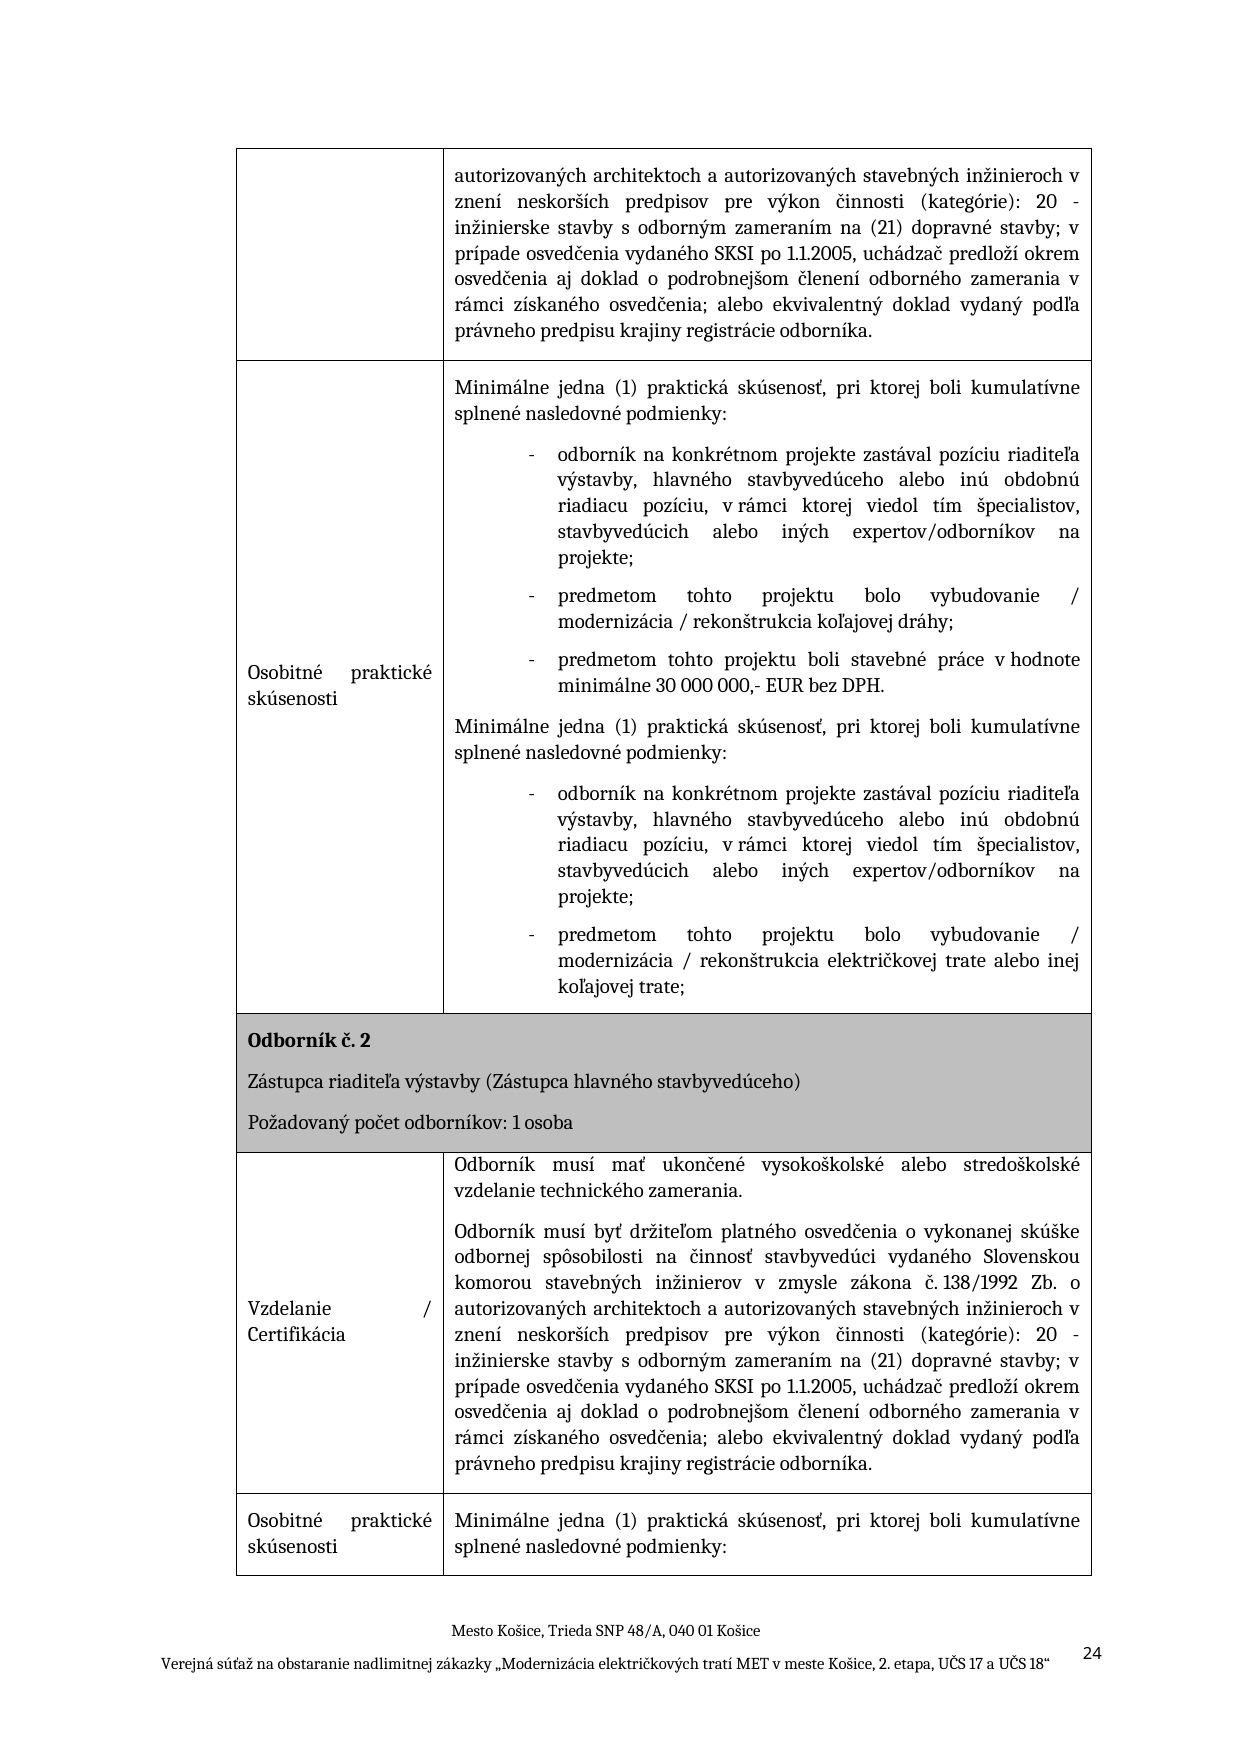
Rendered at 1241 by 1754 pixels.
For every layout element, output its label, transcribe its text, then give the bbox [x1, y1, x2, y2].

table_cell Vzdelanie / Certifikácia [237, 1153, 443, 1493]
table_cell Odborník č. 2 Zástupca riaditeľa výstavby (Zástupca hlavného stavbyvedúceho) Požadovaný počet odborníkov: 1 osoba [237, 1014, 1091, 1152]
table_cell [444, 149, 1091, 359]
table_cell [237, 149, 443, 359]
table_cell Osobitné praktické skúsenosti [237, 361, 443, 1013]
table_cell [237, 1494, 443, 1575]
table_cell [444, 1494, 1091, 1575]
table_cell Minimálne jedna (1) praktická skúsenosť, pri ktorej boli kumulatívne splnené nasledovné podmienky: odborník na konkrétnom projekte zastával pozíciu riaditeľa výstavby, hlavného stavbyvedúceho alebo inú obdobnú riadiacu pozíciu, v rámci ktorej viedol tím špecialistov, stavbyvedúcich alebo iných expertov/odborníkov na projekte; predmetom tohto projektu bolo vybudovanie / modernizácia / rekonštrukcia koľajovej dráhy; predmetom tohto projektu boli stavebné práce v hodnote minimálne 30 000 000,- EUR bez DPH. Minimálne jedna (1) praktická skúsenosť, pri ktorej boli kumulatívne splnené nasledovné podmienky: odborník na konkrétnom projekte zastával pozíciu riaditeľa výstavby, hlavného stavbyvedúceho alebo inú obdobnú riadiacu pozíciu, v rámci ktorej viedol tím špecialistov, stavbyvedúcich alebo iných expertov/odborníkov na projekte; predmetom tohto projektu bolo vybudovanie / modernizácia / rekonštrukcia električkovej trate alebo inej koľajovej trate; [444, 361, 1091, 1013]
